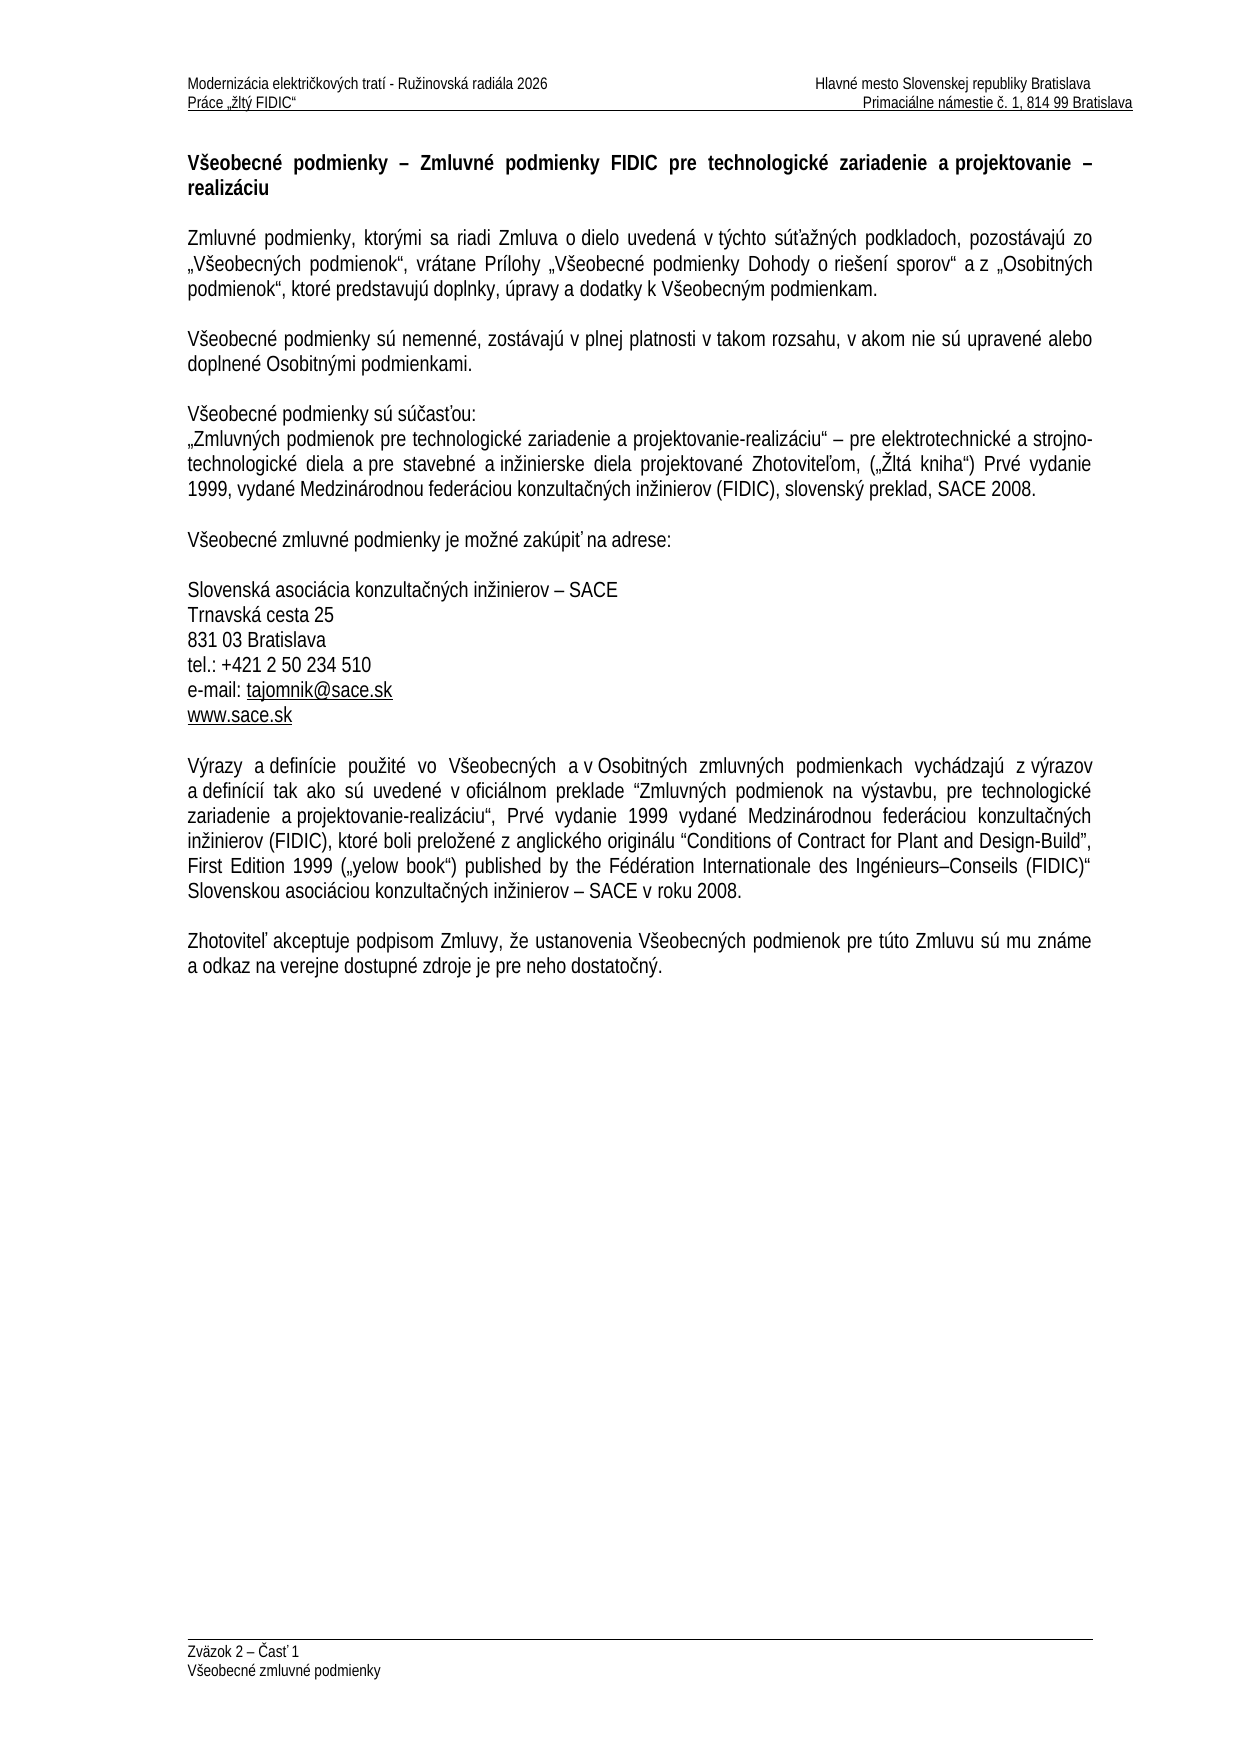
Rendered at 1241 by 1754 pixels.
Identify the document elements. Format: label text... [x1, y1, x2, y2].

text „Zmluvných podmienok pre technologické zariadenie a projektovanie-realizáciu“ – pre elektrotechnické a strojno-technologické diela a pre stavebné a inžinierske diela projektované Zhotoviteľom, („Žltá kniha“) Prvé vydanie 1999, vydané Medzinárodnou federáciou konzultačných inžinierov (FIDIC), slovenský preklad, SACE 2008. [187, 426, 1093, 501]
text tel.: +421 2 50 234 510 [187, 652, 1093, 677]
text www.sace.sk [187, 702, 1093, 727]
text Trnavská cesta 25 [187, 602, 1093, 627]
text 831 03 Bratislava [187, 627, 1093, 652]
text Všeobecné podmienky sú súčasťou: [187, 401, 1093, 426]
text Zmluvné podmienky, ktorými sa riadi Zmluva o dielo uvedená v týchto súťažných podkladoch, pozostávajú zo „Všeobecných podmienok“, vrátane Prílohy „Všeobecné podmienky Dohody o riešení sporov“ a z „Osobitných podmienok“, ktoré predstavujú doplnky, úpravy a dodatky k Všeobecným podmienkam. [187, 225, 1093, 301]
text Všeobecné podmienky sú nemenné, zostávajú v plnej platnosti v takom rozsahu, v akom nie sú upravené alebo doplnené Osobitnými podmienkami. [187, 326, 1093, 376]
text Slovenská asociácia konzultačných inžinierov – SACE [187, 577, 1093, 602]
text Všeobecné podmienky – Zmluvné podmienky FIDIC pre technologické zariadenie a projektovanie – realizáciu [187, 150, 1093, 200]
text e-mail: tajomnik@sace.sk [187, 677, 1093, 702]
text Výrazy a definície použité vo Všeobecných a v Osobitných zmluvných podmienkach vychádzajú z výrazov a definícií tak ako sú uvedené v oficiálnom preklade “Zmluvných podmienok na výstavbu, pre technologické zariadenie a projektovanie-realizáciu“, Prvé vydanie 1999 vydané Medzinárodnou federáciou konzultačných inžinierov (FIDIC), ktoré boli preložené z anglického originálu “Conditions of Contract for Plant and Design-Build”, First Edition 1999 („yelow book“) published by the Fédération Internationale des Ingénieurs–Conseils (FIDIC)“ Slovenskou asociáciou konzultačných inžinierov – SACE v roku 2008. [187, 752, 1093, 903]
text Všeobecné zmluvné podmienky je možné zakúpiť na adrese: [187, 527, 1093, 552]
text Zhotoviteľ akceptuje podpisom Zmluvy, že ustanovenia Všeobecných podmienok pre túto Zmluvu sú mu známe a odkaz na verejne dostupné zdroje je pre neho dostatočný. [187, 928, 1093, 978]
